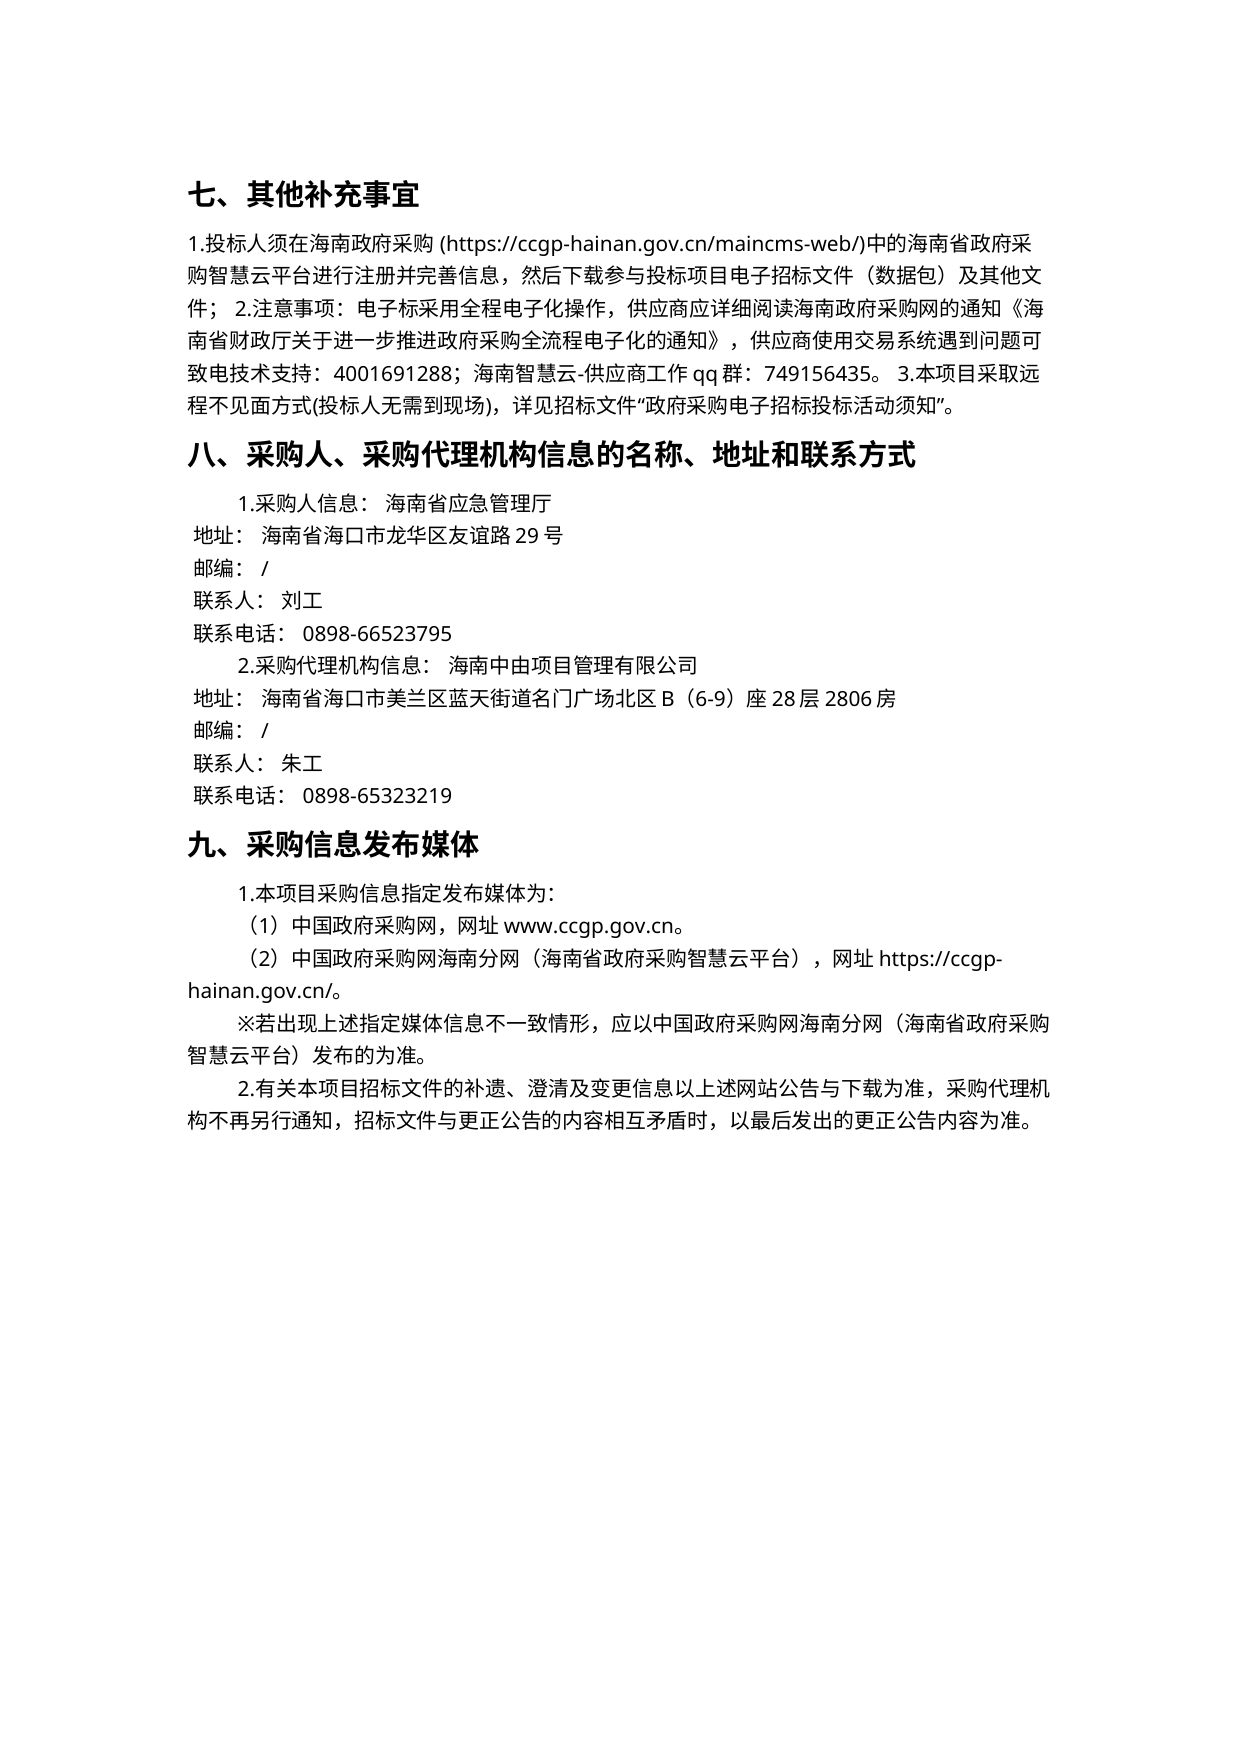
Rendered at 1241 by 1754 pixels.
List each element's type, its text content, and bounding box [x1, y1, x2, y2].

text 邮编： / [187, 714, 1053, 747]
text 1.本项目采购信息指定发布媒体为： [187, 877, 1053, 909]
text 七、其他补充事宜 [187, 162, 1053, 227]
text 1.采购人信息： 海南省应急管理厅 [187, 487, 1053, 519]
text 联系人： 刘工 [187, 584, 1053, 617]
text 联系电话： 0898-65323219 [187, 779, 1053, 812]
text 地址： 海南省海口市龙华区友谊路29号 [187, 519, 1053, 552]
text 2.有关本项目招标文件的补遗、澄清及变更信息以上述网站公告与下载为准，采购代理机构不再另行通知，招标文件与更正公告的内容相互矛盾时，以最后发出的更正公告内容为准。 [187, 1072, 1053, 1137]
text 八、采购人、采购代理机构信息的名称、地址和联系方式 [187, 422, 1053, 487]
text 联系电话： 0898-66523795 [187, 617, 1053, 649]
text 联系人： 朱工 [187, 747, 1053, 779]
text 2.采购代理机构信息： 海南中由项目管理有限公司 [187, 649, 1053, 682]
text 地址： 海南省海口市美兰区蓝天街道名门广场北区B（6-9）座28层2806房 [187, 682, 1053, 714]
text ※若出现上述指定媒体信息不一致情形，应以中国政府采购网海南分网（海南省政府采购智慧云平台）发布的为准。 [187, 1007, 1053, 1072]
text （2）中国政府采购网海南分网（海南省政府采购智慧云平台），网址https://ccgp-hainan.gov.cn/。 [187, 942, 1053, 1007]
text 邮编： / [187, 552, 1053, 584]
text 九、采购信息发布媒体 [187, 812, 1053, 877]
text 1.投标人须在海南政府采购 (https://ccgp-hainan.gov.cn/maincms-web/)中的海南省政府采购智慧云平台进行注册并完善信息，然后下载参与投标项目电子招标文件（数据包）及其他文件； 2.注意事项：电子标采用全程电子化操作，供应商应详细阅读海南政府采购网的通知《海南省财政厅关于进一步推进政府采购全流程电子化的通知》，供应商使用交易系统遇到问题可致电技术支持：4001691288；海南智慧云-供应商工作qq群：749156435。 3.本项目采取远程不见面方式(投标人无需到现场)，详见招标文件“政府采购电子招标投标活动须知”。 [187, 227, 1053, 422]
text （1）中国政府采购网，网址www.ccgp.gov.cn。 [187, 909, 1053, 942]
